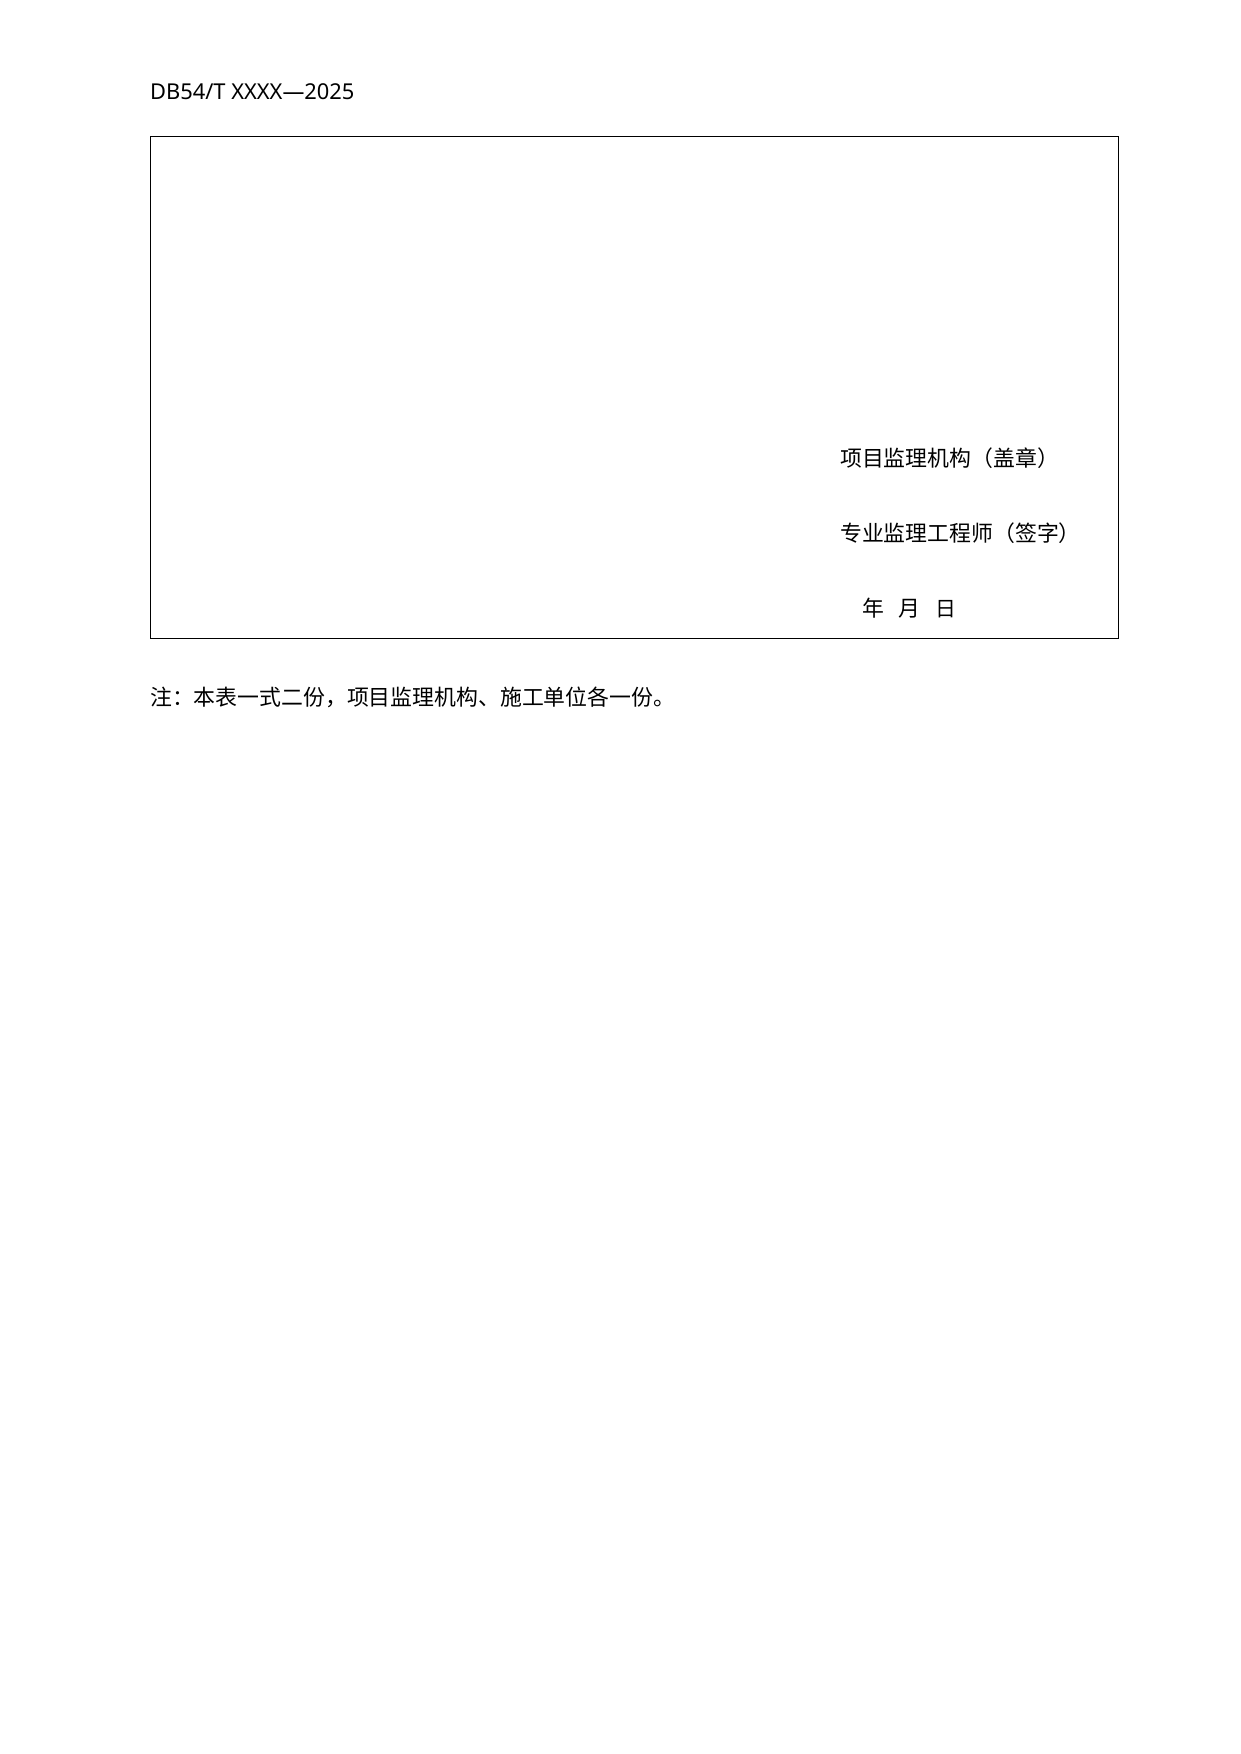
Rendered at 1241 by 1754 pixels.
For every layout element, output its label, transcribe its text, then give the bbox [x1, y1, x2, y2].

text 注：本表一式二份，项目监理机构、施工单位各一份。 [150, 677, 1090, 714]
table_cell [151, 137, 1118, 638]
